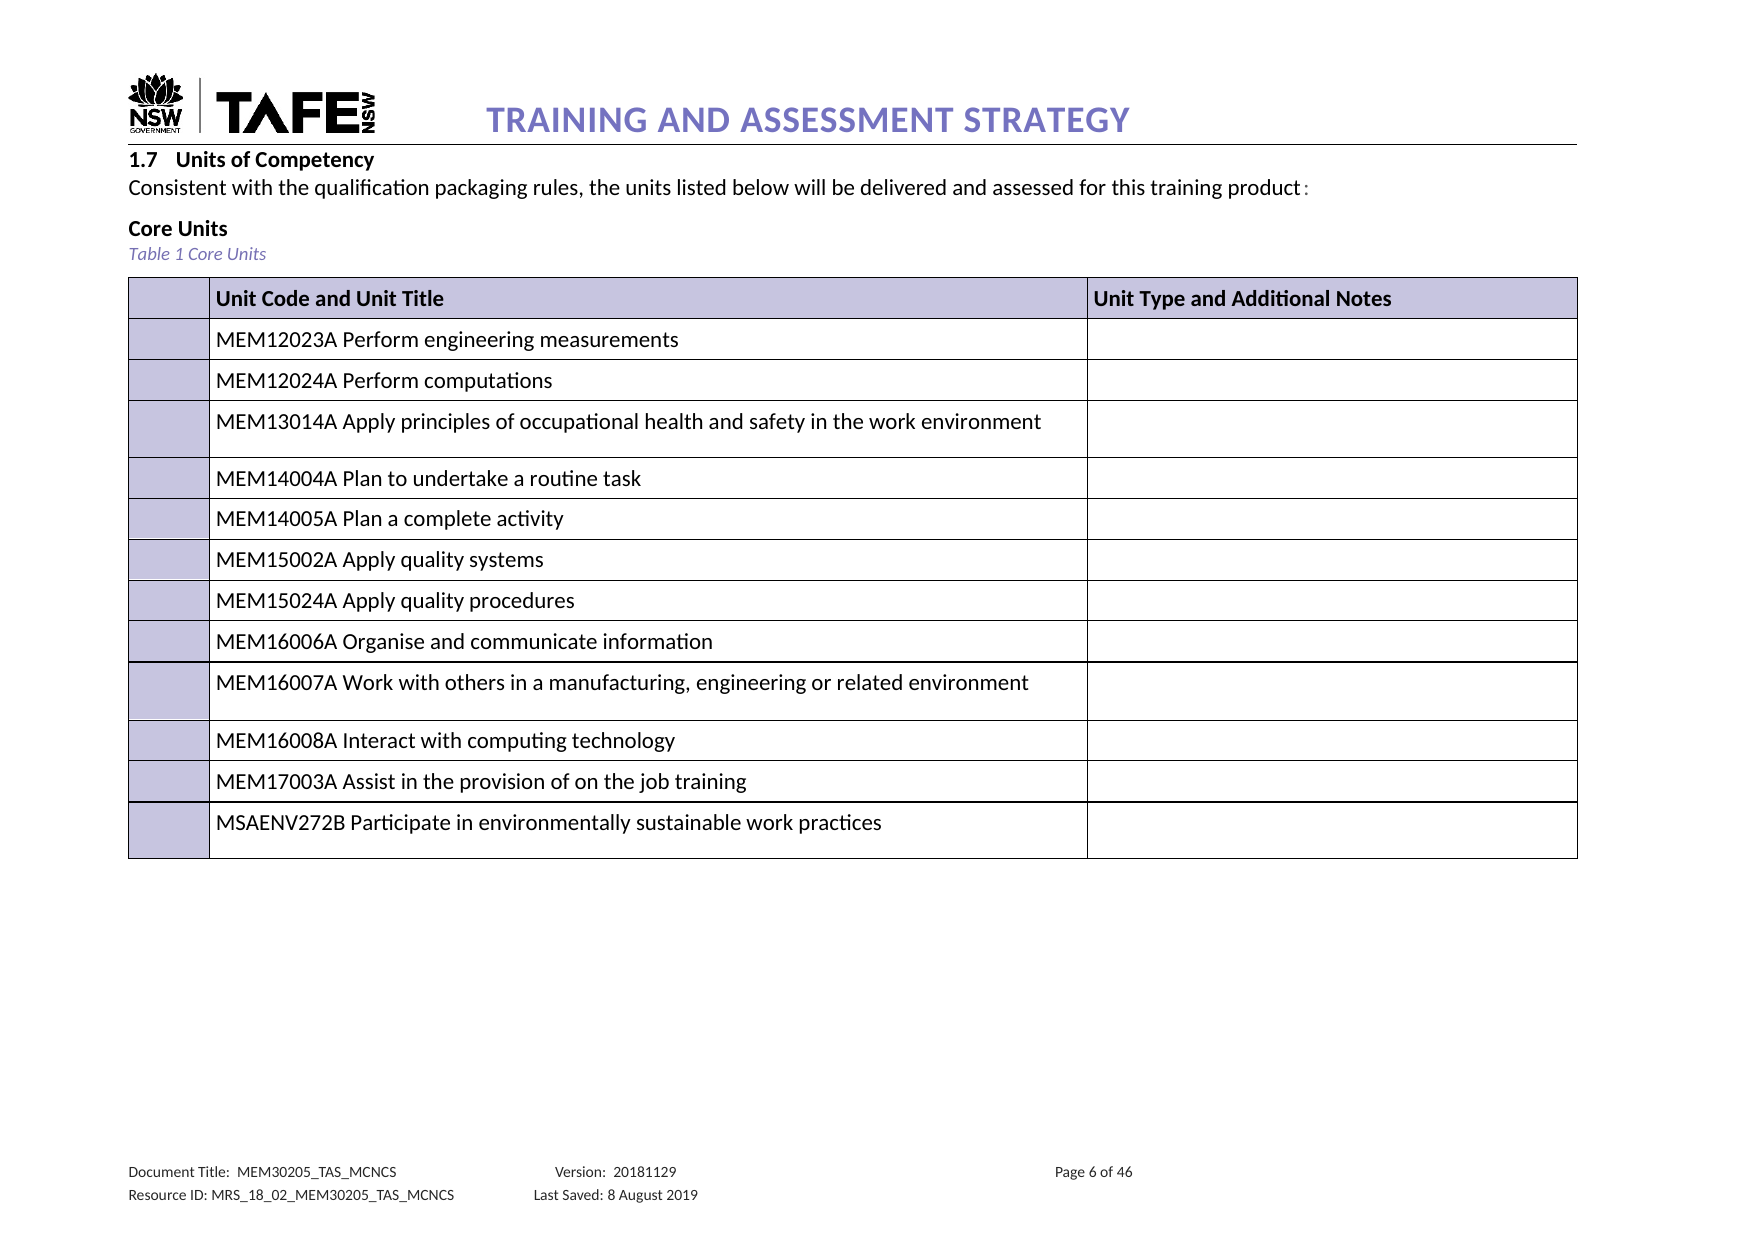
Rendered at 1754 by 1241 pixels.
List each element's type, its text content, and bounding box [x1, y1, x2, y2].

text Table 1 Core Units [128, 242, 1577, 265]
table_cell [129, 540, 209, 579]
picture [128, 73, 375, 133]
table_cell [1088, 721, 1577, 760]
table_cell [129, 458, 209, 498]
table_cell [129, 803, 209, 858]
table_cell MSAENV272B Participate in environmentally sustainable work practices [210, 803, 1087, 858]
table_cell MEM12024A Perform computations [210, 360, 1087, 400]
table_cell MEM16006A Organise and communicate information [210, 621, 1087, 661]
table_cell [129, 319, 209, 359]
table_cell [1088, 803, 1577, 858]
table_cell MEM15002A Apply quality systems [210, 540, 1087, 579]
table_cell [129, 663, 209, 719]
table_cell [129, 721, 209, 760]
table_cell [1088, 458, 1577, 498]
subtitle Core Units [128, 214, 1577, 242]
table_cell MEM13014A Apply principles of occupational health and safety in the work environment [210, 401, 1087, 457]
text Consistent with the qualification packaging rules, the units listed below will be delivered and assessed for this training product: [128, 173, 1577, 201]
table_cell [129, 761, 209, 801]
table_cell [129, 499, 209, 538]
table_cell [1088, 360, 1577, 400]
table_cell [129, 360, 209, 400]
table_header No. [129, 278, 209, 318]
table_cell [1088, 540, 1577, 579]
table_cell MEM14005A Plan a complete activity [210, 499, 1087, 538]
table_cell [1088, 663, 1577, 719]
table_cell MEM16007A Work with others in a manufacturing, engineering or related environment [210, 663, 1087, 719]
subtitle 1.7 Units of Competency [128, 145, 1577, 173]
table_cell [1088, 581, 1577, 620]
table_cell [1088, 621, 1577, 661]
table_cell [129, 581, 209, 620]
table_cell MEM12023A Perform engineering measurements [210, 319, 1087, 359]
table_cell [1088, 761, 1577, 801]
table_cell MEM14004A Plan to undertake a routine task [210, 458, 1087, 498]
table_cell [1088, 499, 1577, 538]
table_cell MEM15024A Apply quality procedures [210, 581, 1087, 620]
table_cell MEM16008A Interact with computing technology [210, 721, 1087, 760]
table_cell [129, 401, 209, 457]
table_cell [129, 621, 209, 661]
table_cell MEM17003A Assist in the provision of on the job training [210, 761, 1087, 801]
table_header Unit Type and Additional Notes [1088, 278, 1577, 318]
table_header Unit Code and Unit Title [210, 278, 1087, 318]
table_cell [1088, 401, 1577, 457]
table_cell [1088, 319, 1577, 359]
